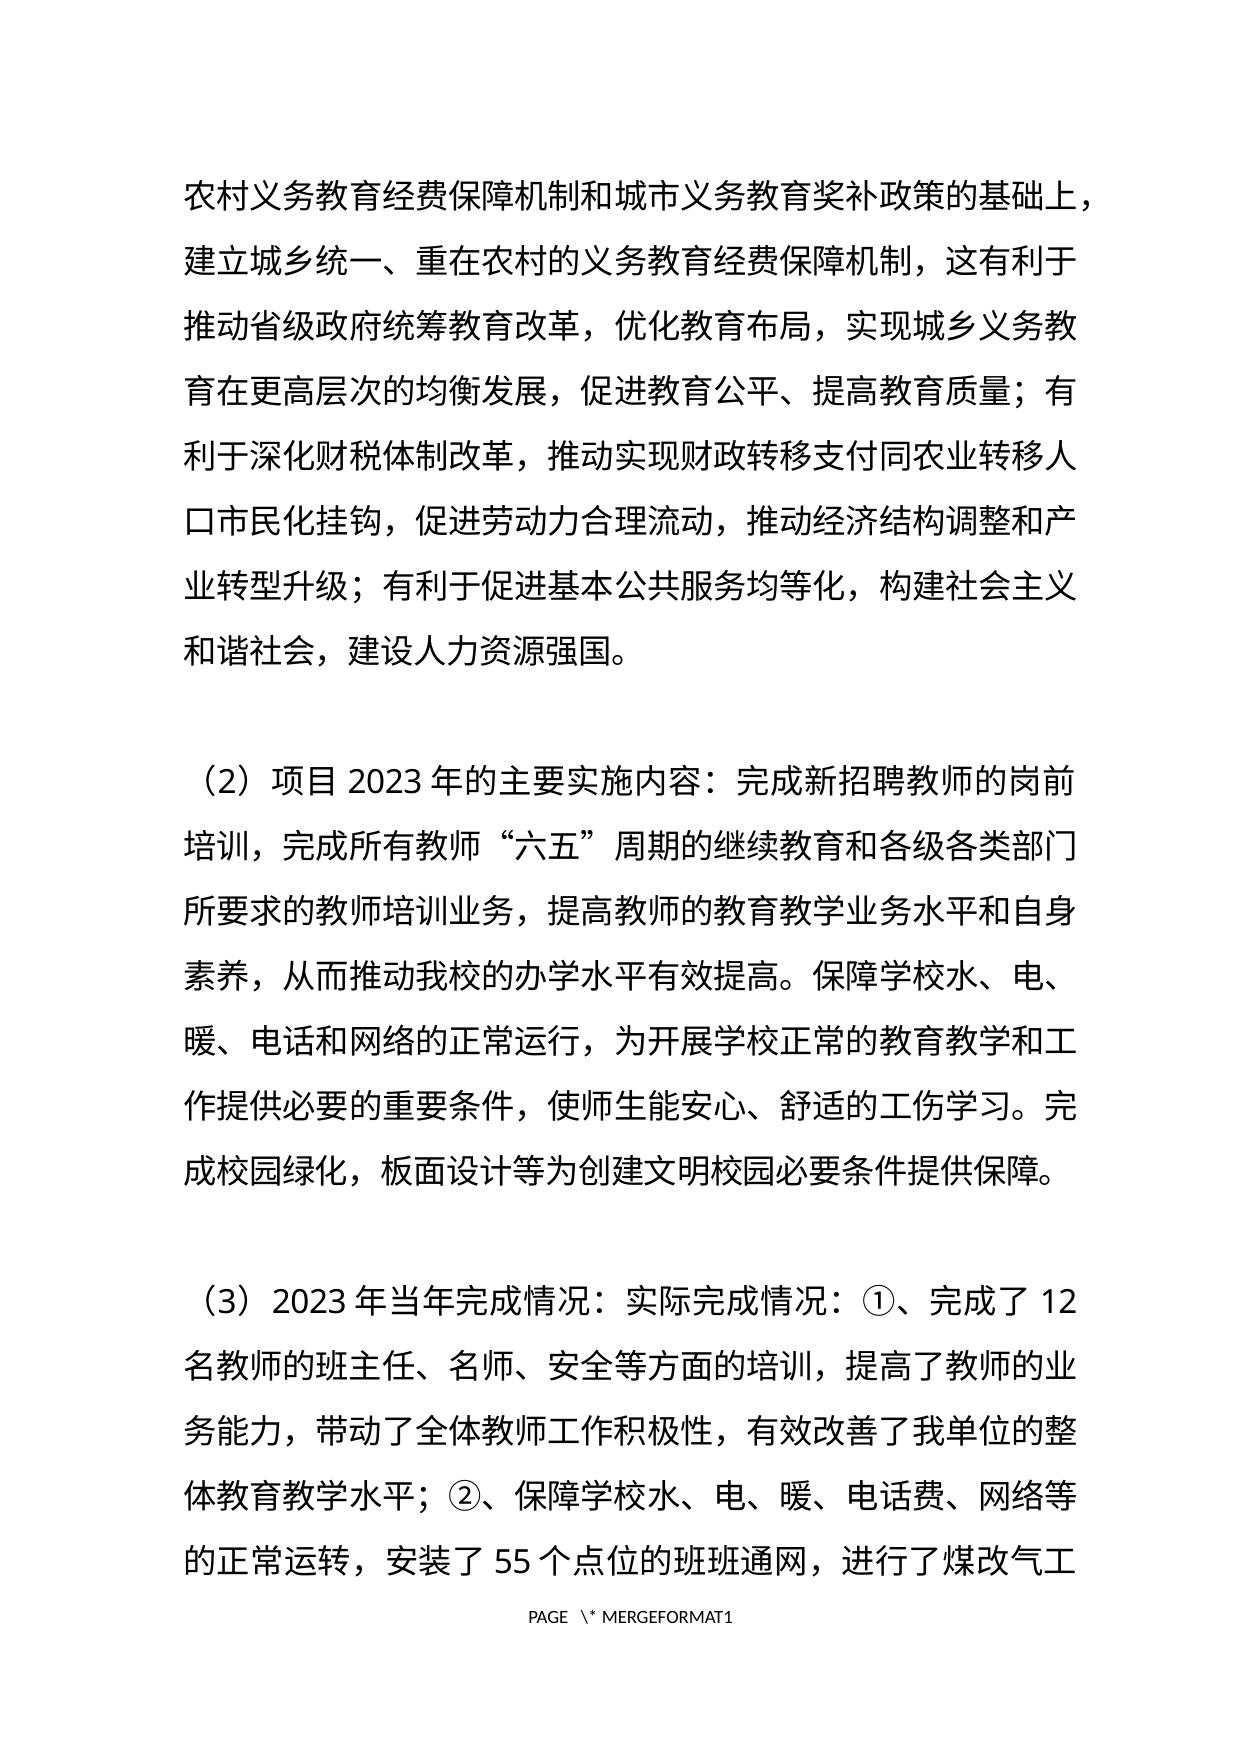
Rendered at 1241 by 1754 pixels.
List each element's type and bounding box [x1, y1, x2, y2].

text [183, 162, 1078, 1592]
